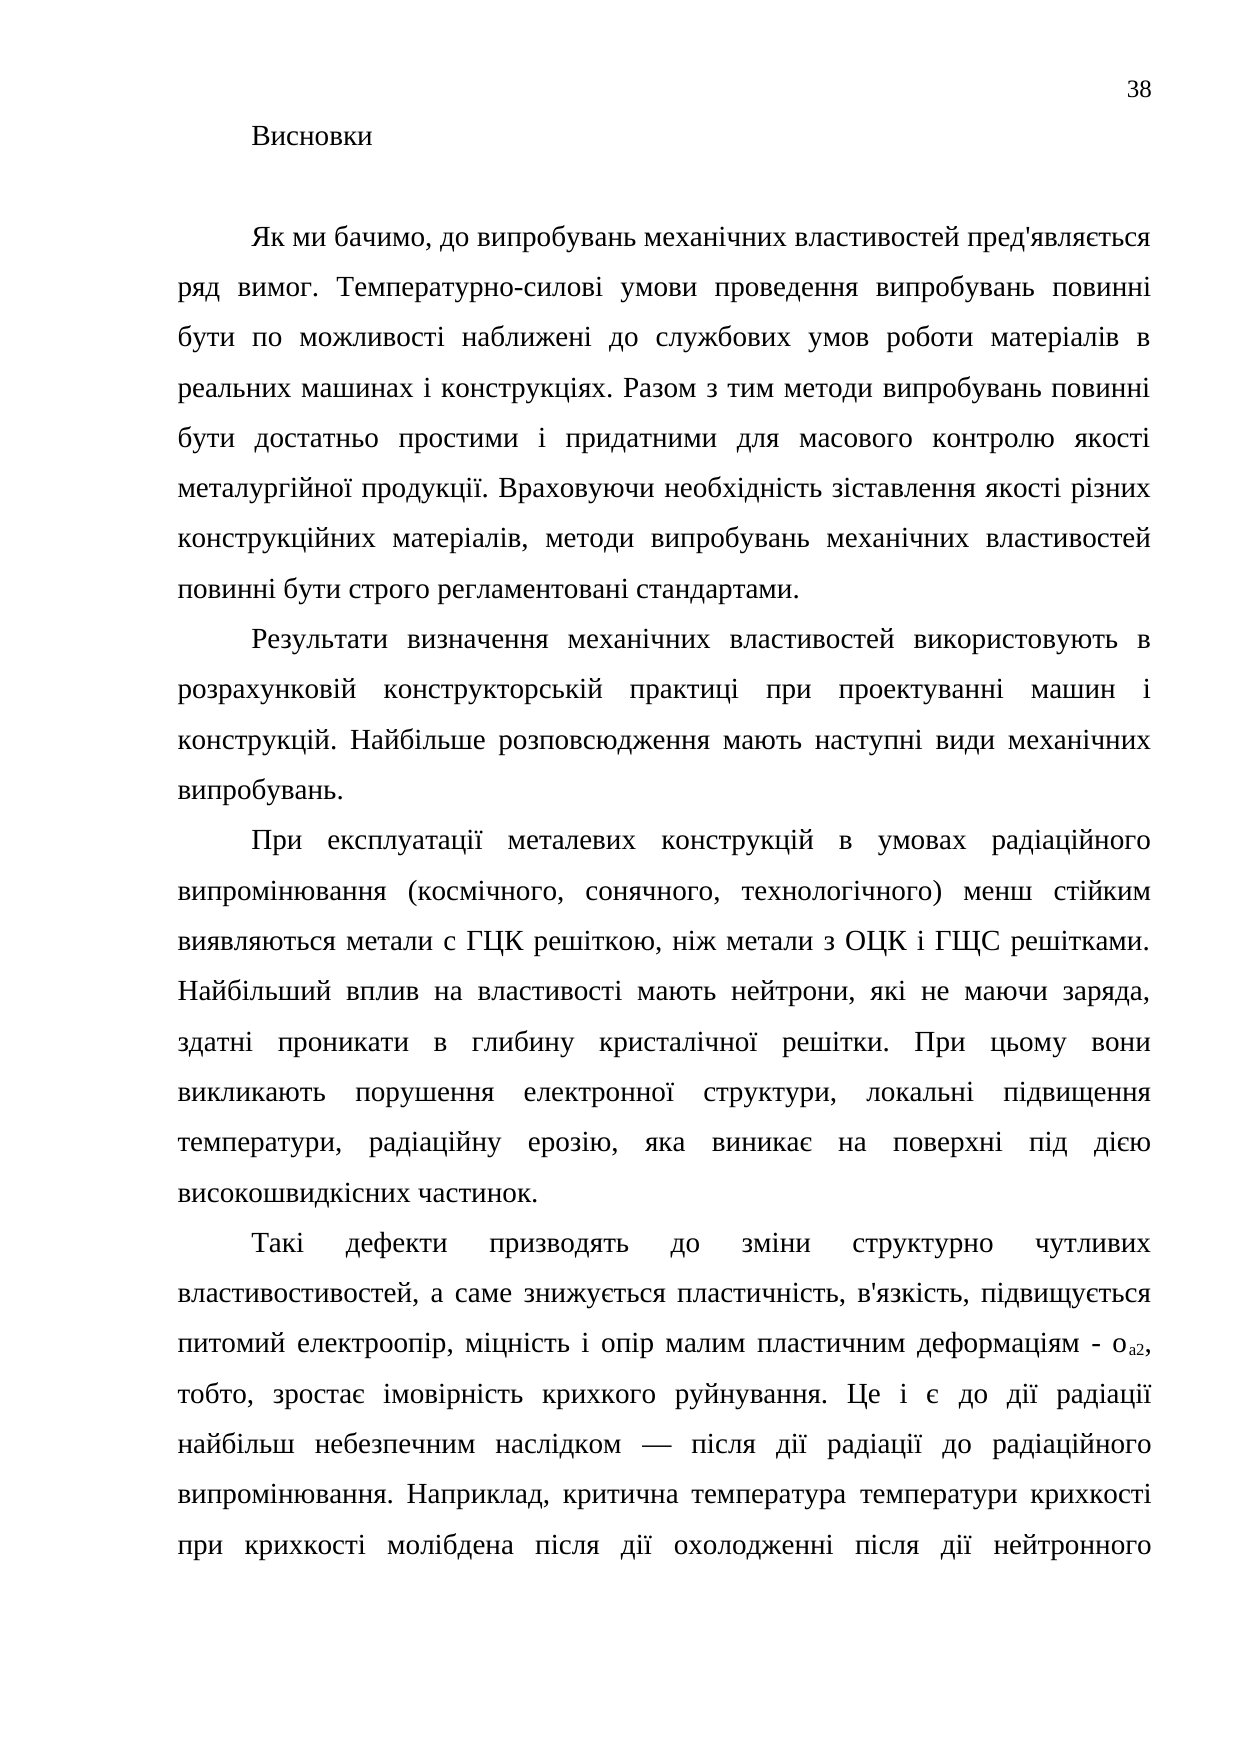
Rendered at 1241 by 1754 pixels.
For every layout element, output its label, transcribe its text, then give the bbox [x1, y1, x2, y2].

text Результати визначення механічних властивостей використовують в розрахунковій конструкторській практиці при проектуванні машин і конструкцій. Найбільше розповсюдження мають наступні види механічних випробувань. [177, 621, 1152, 806]
text При експлуатації металевих конструкцій в умовах радіаційного випромінювання (космічного, сонячного, технологічного) менш стійким виявляються метали с ГЦК решіткою, ніж метали з ОЦК і ГЩС решітками. Найбільший вплив на властивості мають нейтрони, які не маючи заряда, здатні проникати в глибину кристалічної решітки. При цьому вони викликають порушення електронної структури, локальні підвищення температури, радіаційну ерозію, яка виникає на поверхні під дією високошвидкісних частинок. [177, 822, 1152, 1208]
text Як ми бачимо, до випробувань механічних властивостей пред'являється ряд вимог. Температурно-силові умови проведення випробувань повинні бути по можливості наближені до службових умов роботи матеріалів в реальних машинах і конструкціях. Разом з тим методи випробувань повинні бути достатньо простими і придатними для масового контролю якості металургійної продукції. Враховуючи необхідність зіставлення якості різних конструкційних матеріалів, методи випробувань механічних властивостей повинні бути строго регламентовані стандартами. [177, 219, 1152, 604]
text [177, 1225, 1152, 1560]
subtitle Висновки [177, 118, 1152, 152]
